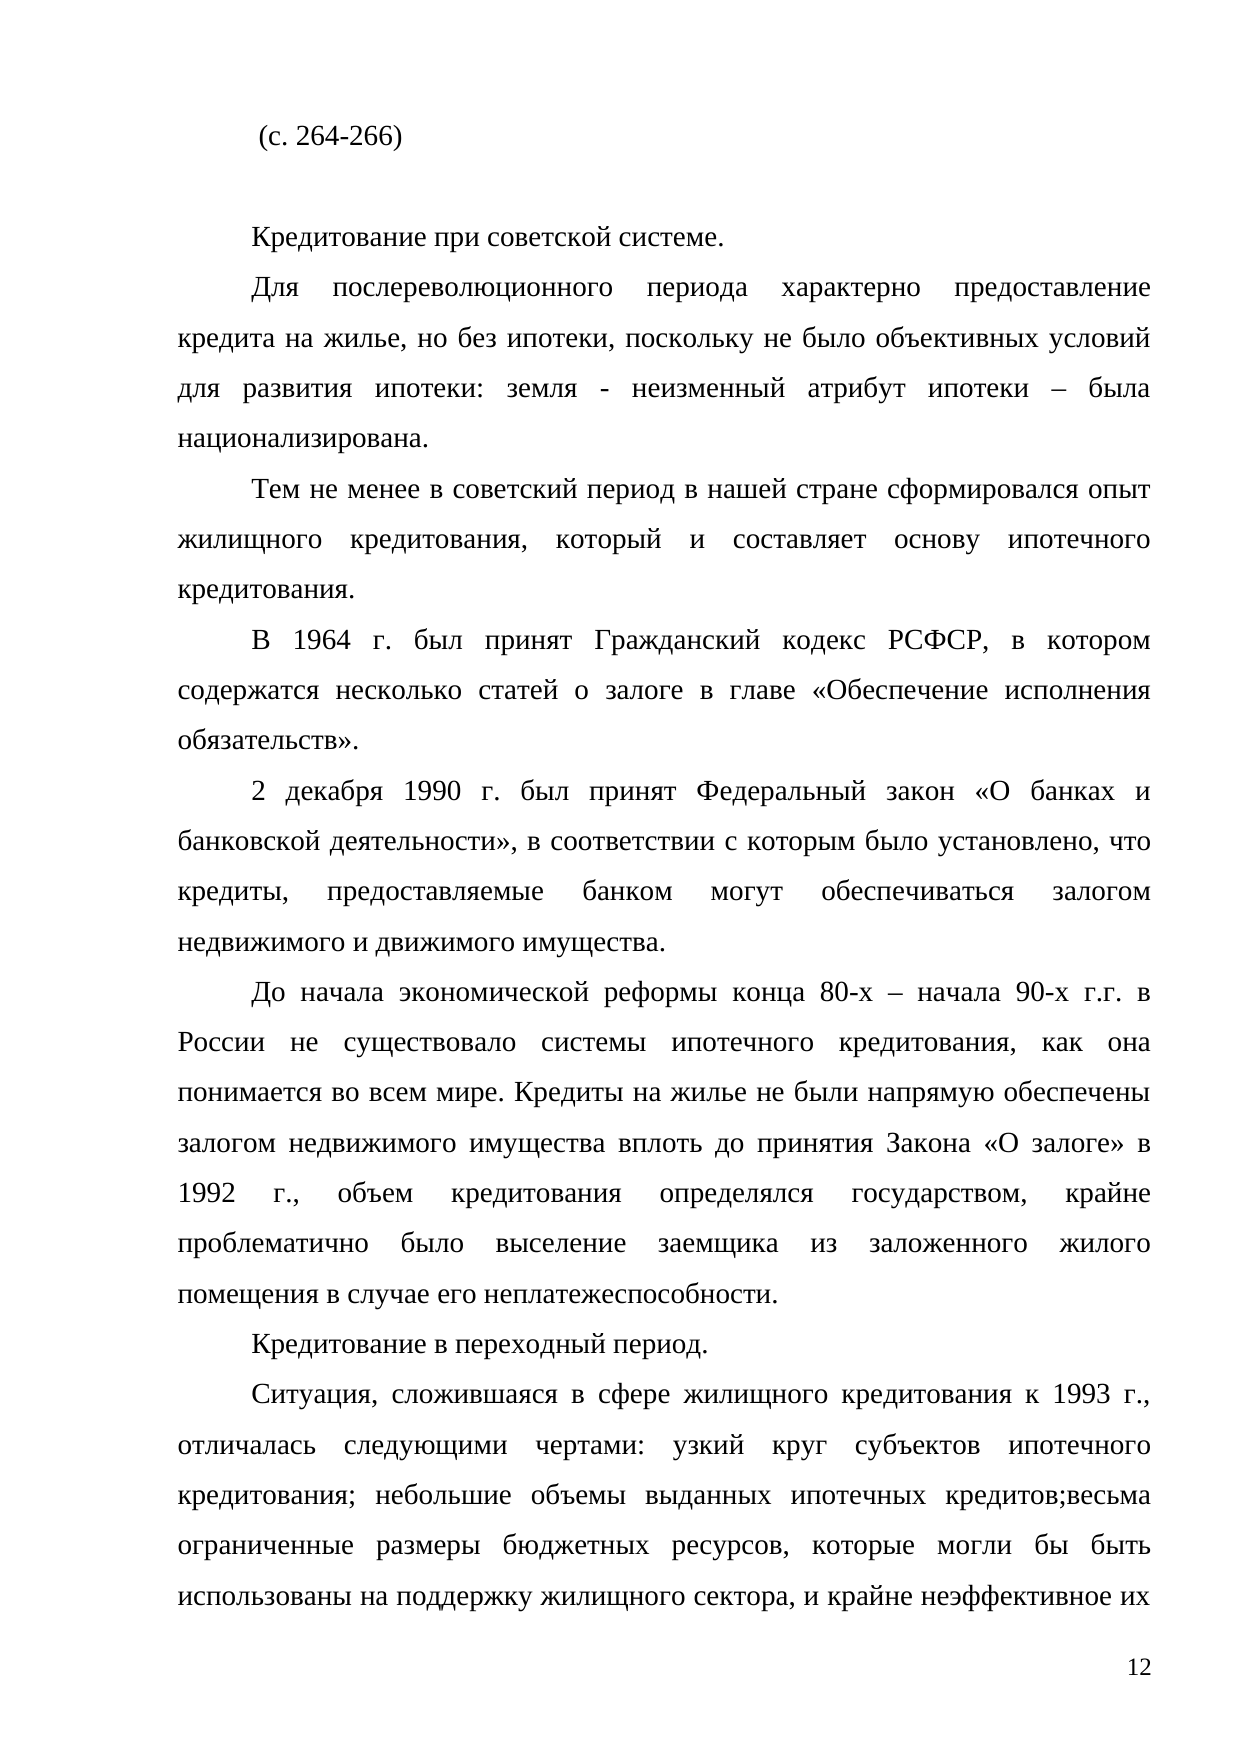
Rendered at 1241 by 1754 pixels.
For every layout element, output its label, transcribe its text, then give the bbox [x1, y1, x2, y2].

text Кредитование при советской системе. [177, 219, 1152, 253]
text Кредитование в переходный период. [177, 1326, 1152, 1360]
text (с. 264-266) [177, 118, 1152, 152]
text До начала экономической реформы конца 80-х – начала 90-х г.г. в России не существовало системы ипотечного кредитования, как она понимается во всем мире. Кредиты на жилье не были напрямую обеспечены залогом недвижимого имущества вплоть до принятия Закона «О залоге» в ., объем кредитования определялся государством, крайне проблематично было выселение заемщика из заложенного жилого помещения в случае его неплатежеспособности. [177, 974, 1152, 1309]
text В . был принят Гражданский кодекс РСФСР, в котором содержатся несколько статей о залоге в главе «Обеспечение исполнения обязательств». [177, 622, 1152, 756]
text 2 декабря . был принят Федеральный закон «О банках и банковской деятельности», в соответствии с которым было установлено, что кредиты, предоставляемые банком могут обеспечиваться залогом недвижимого и движимого имущества. [177, 773, 1152, 957]
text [177, 1376, 1152, 1611]
text Тем не менее в советский период в нашей стране сформировался опыт жилищного кредитования, который и составляет основу ипотечного кредитования. [177, 471, 1152, 605]
text Для послереволюционного периода характерно предоставление кредита на жилье, но без ипотеки, поскольку не было объективных условий для развития ипотеки: земля - неизменный атрибут ипотеки – была национализирована. [177, 269, 1152, 454]
